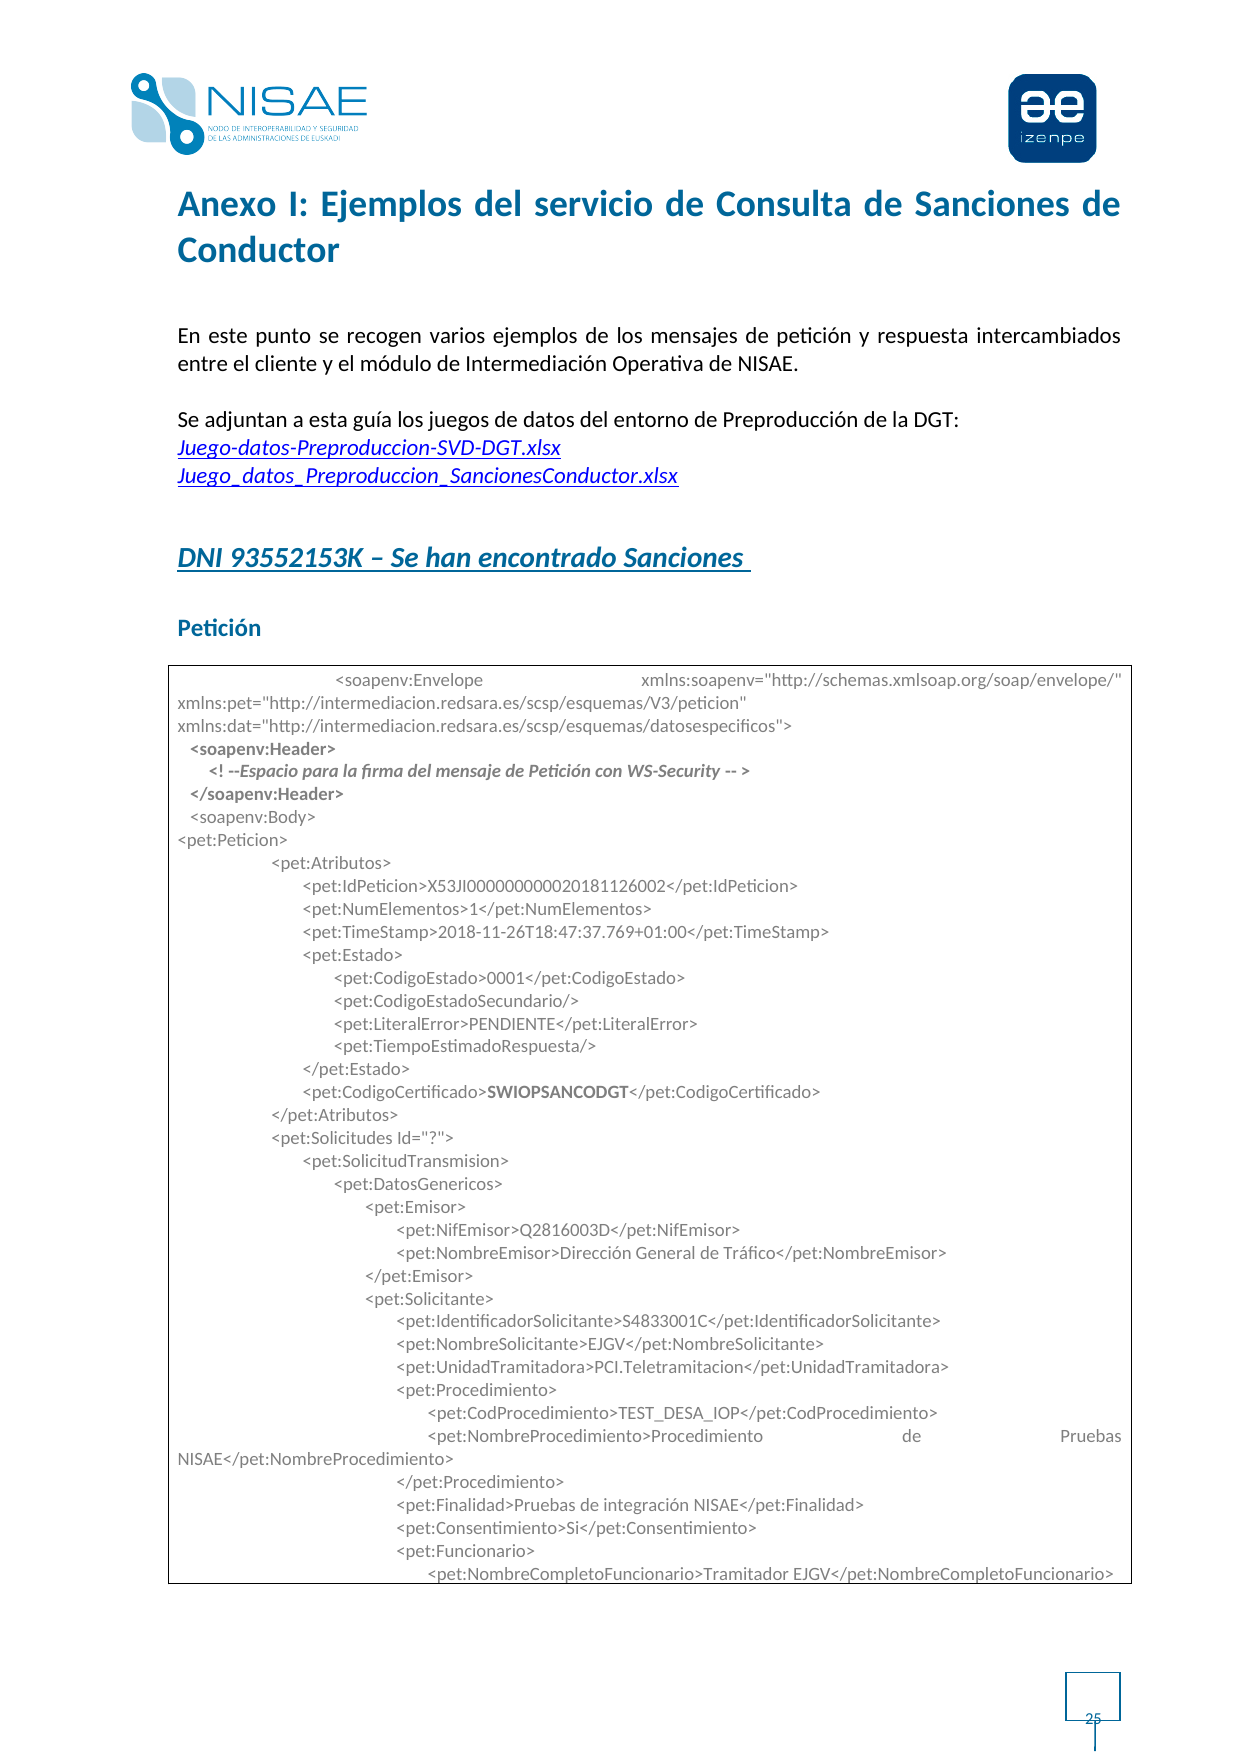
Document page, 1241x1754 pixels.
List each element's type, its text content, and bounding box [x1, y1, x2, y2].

text Anexo I: Ejemplos del servicio de Consulta de Sanciones de Conductor [177, 180, 1122, 271]
text <pet:IdPeticion>X53JI000000000020181126002</pet:IdPeticion> [177, 874, 1122, 897]
text En este punto se recogen varios ejemplos de los mensajes de petición y respuesta intercambiados entre el cliente y el módulo de Intermediación Operativa de NISAE. [177, 321, 1122, 377]
text Petición [177, 613, 1122, 643]
text <soapenv:Envelope xmlns:soapenv="http://schemas.xmlsoap.org/soap/envelope/" xmlns:pet="http://intermediacion.redsara.es/scsp/esquemas/V3/peticion" xmlns:dat="http://intermediacion.redsara.es/scsp/esquemas/datosespecificos"> [169, 666, 1131, 737]
text <soapenv:Body> [177, 805, 1122, 828]
text </pet:Emisor> [177, 1264, 1122, 1287]
text <pet:UnidadTramitadora>PCI.Teletramitacion</pet:UnidadTramitadora> [177, 1355, 1122, 1378]
text <pet:NombreProcedimiento>Procedimiento de Pruebas NISAE</pet:NombreProcedimiento> [177, 1424, 1122, 1470]
text <pet:SolicitudTransmision> [177, 1149, 1122, 1172]
text <pet:NumElementos>1</pet:NumElementos> [177, 897, 1122, 920]
text <pet:LiteralError>PENDIENTE</pet:LiteralError> [177, 1012, 1122, 1034]
text <pet:Peticion> [177, 828, 1122, 851]
text </pet:Procedimiento> [177, 1470, 1122, 1493]
text <pet:CodigoCertificado>SWIOPSANCODGT</pet:CodigoCertificado> [177, 1080, 1122, 1103]
text <pet:NombreSolicitante>EJGV</pet:NombreSolicitante> [177, 1332, 1122, 1355]
text <pet:NombreCompletoFuncionario>Tramitador EJGV</pet:NombreCompletoFuncionario> [177, 1562, 1122, 1583]
text <pet:Solicitante> [177, 1287, 1122, 1309]
text <pet:DatosGenericos> [177, 1172, 1122, 1195]
picture [1007, 74, 1097, 163]
text <pet:Funcionario> [177, 1539, 1122, 1562]
text <soapenv:Header> [177, 737, 1122, 759]
text </pet:Atributos> [177, 1103, 1122, 1126]
text <pet:NombreEmisor>Dirección General de Tráfico</pet:NombreEmisor> [177, 1241, 1122, 1264]
text </pet:Estado> [177, 1057, 1122, 1080]
text <pet:Emisor> [177, 1195, 1122, 1218]
text Juego_datos_Preproduccion_SancionesConductor.xlsx [177, 461, 1122, 489]
text <! --Espacio para la firma del mensaje de Petición con WS-Security -- > [177, 759, 1122, 782]
text <pet:Finalidad>Pruebas de integración NISAE</pet:Finalidad> [177, 1493, 1122, 1516]
text DNI 93552153K – Se han encontrado Sanciones [177, 539, 1122, 575]
text <pet:TiempoEstimadoRespuesta/> [177, 1034, 1122, 1057]
picture [181, 131, 193, 143]
text <pet:Consentimiento>Si</pet:Consentimiento> [177, 1516, 1122, 1539]
text Se adjuntan a esta guía los juegos de datos del entorno de Preproducción de la DGT: [177, 405, 1122, 433]
picture [118, 73, 180, 155]
text <pet:TimeStamp>2018-11-26T18:47:37.769+01:00</pet:TimeStamp> [177, 920, 1122, 943]
text Juego-datos-Preproduccion-SVD-DGT.xlsx [177, 433, 1122, 461]
text </soapenv:Header> [177, 782, 1122, 805]
text <pet:IdentificadorSolicitante>S4833001C</pet:IdentificadorSolicitante> [177, 1309, 1122, 1332]
text <pet:NifEmisor>Q2816003D</pet:NifEmisor> [177, 1218, 1122, 1241]
picture [149, 73, 386, 155]
picture [139, 81, 148, 90]
text <pet:CodigoEstado>0001</pet:CodigoEstado> [177, 966, 1122, 989]
text <pet:Procedimiento> [177, 1378, 1122, 1401]
text <pet:Atributos> [177, 851, 1122, 874]
text <pet:Estado> [177, 943, 1122, 966]
text <pet:Solicitudes Id="?"> [177, 1126, 1122, 1149]
text <pet:CodProcedimiento>TEST_DESA_IOP</pet:CodProcedimiento> [177, 1401, 1122, 1424]
text <pet:CodigoEstadoSecundario/> [177, 989, 1122, 1012]
